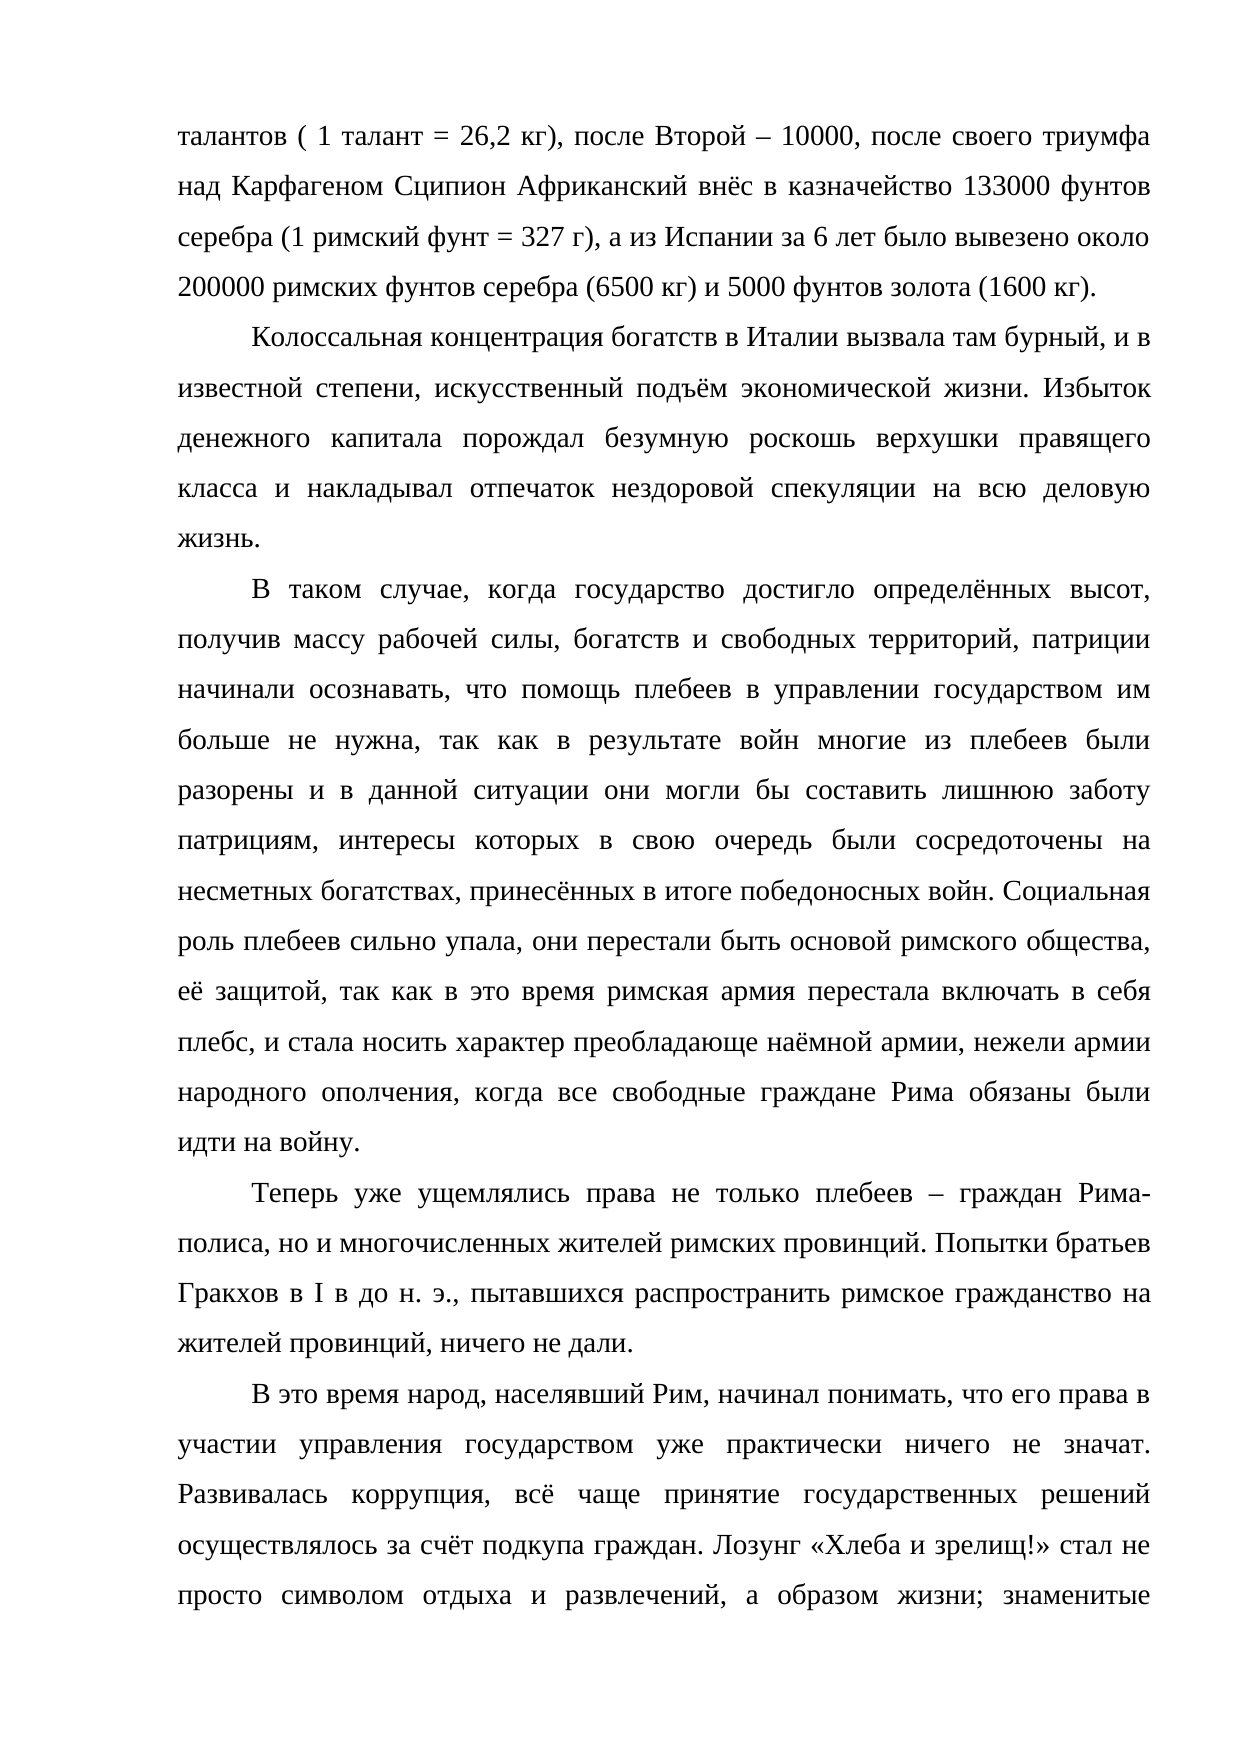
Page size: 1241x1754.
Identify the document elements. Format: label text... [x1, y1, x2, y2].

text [177, 118, 1152, 303]
text Теперь уже ущемлялись права не только плебеев – граждан Рима-полиса, но и многочисленных жителей римских провинций. Попытки братьев Гракхов в I в до н. э., пытавшихся распространить римское гражданство на жителей провинций, ничего не дали. [177, 1175, 1152, 1359]
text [177, 1376, 1152, 1611]
text В таком случае, когда государство достигло определённых высот, получив массу рабочей силы, богатств и свободных территорий, патриции начинали осознавать, что помощь плебеев в управлении государством им больше не нужна, так как в результате войн многие из плебеев были разорены и в данной ситуации они могли бы составить лишнюю заботу патрициям, интересы которых в свою очередь были сосредоточены на несметных богатствах, принесённых в итоге победоносных войн. Социальная роль плебеев сильно упала, они перестали быть основой римского общества, её защитой, так как в это время римская армия перестала включать в себя плебс, и стала носить характер преобладающе наёмной армии, нежели армии народного ополчения, когда все свободные граждане Рима обязаны были идти на войну. [177, 571, 1152, 1158]
text Колоссальная концентрация богатств в Италии вызвала там бурный, и в известной степени, искусственный подъём экономической жизни. Избыток денежного капитала порождал безумную роскошь верхушки правящего класса и накладывал отпечаток нездоровой спекуляции на всю деловую жизнь. [177, 319, 1152, 554]
